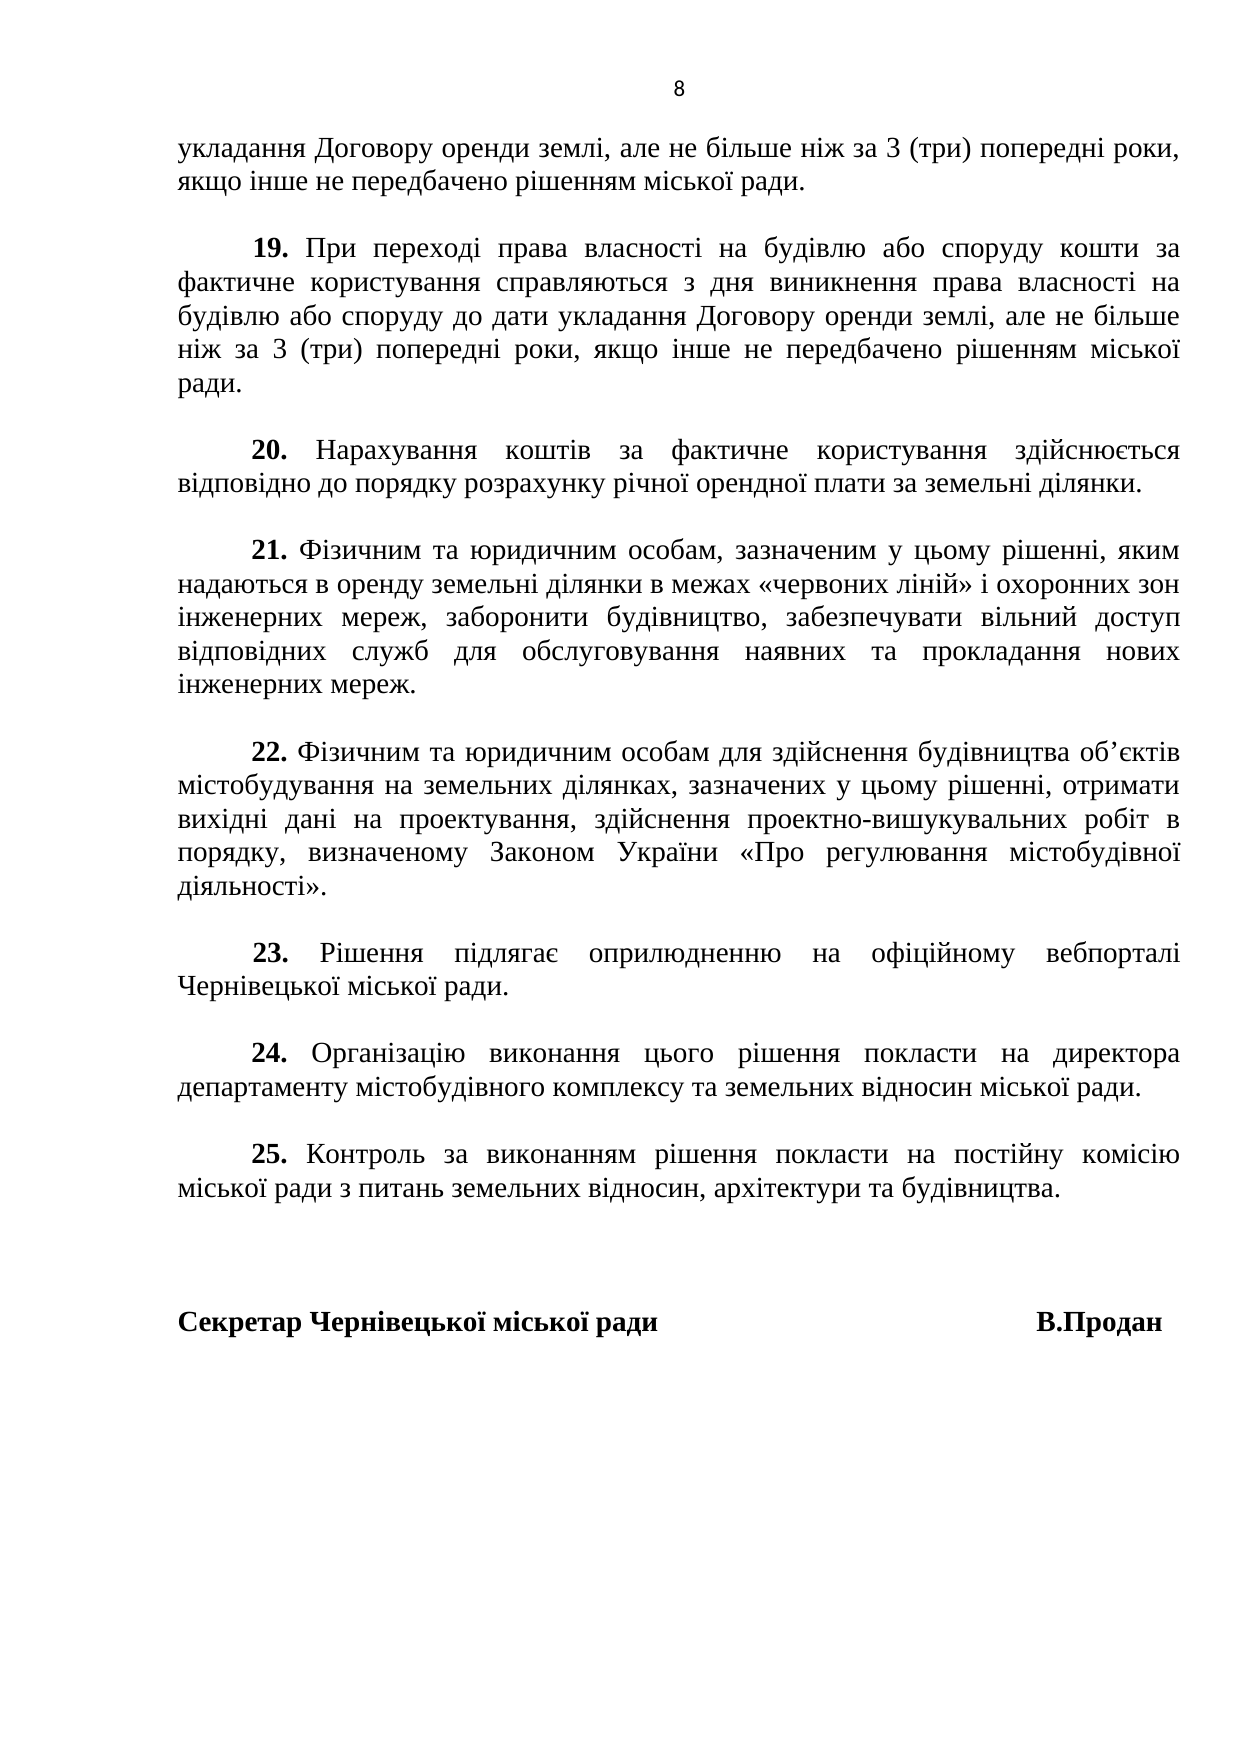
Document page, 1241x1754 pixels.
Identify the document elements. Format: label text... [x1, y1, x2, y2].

text 24. Організацію виконання цього рішення покласти на директора департаменту містобудівного комплексу та земельних відносин міської ради. [177, 1036, 1181, 1103]
text 22. Фізичним та юридичним особам для здійснення будівництва об’єктів містобудування на земельних ділянках, зазначених у цьому рішенні, отримати вихідні дані на проектування, здійснення проектно-вишукувальних робіт в порядку, визначеному Законом України «Про регулювання містобудівної діяльності». [177, 734, 1181, 901]
text 19. При переході права власності на будівлю або споруду кошти за фактичне користування справляються з дня виникнення права власності на будівлю або споруду до дати укладання Договору оренди землі, але не більше ніж за 3 (три) попередні роки, якщо інше не передбачено рішенням міської ради. [177, 231, 1181, 398]
text 20. Нарахування коштів за фактичне користування здійснюється відповідно до порядку розрахунку річної орендної плати за земельні ділянки. [177, 432, 1181, 499]
text 21. Фізичним та юридичним особам, зазначеним у цьому рішенні, яким надаються в оренду земельні ділянки в межах «червоних ліній» і охоронних зон інженерних мереж, заборонити будівництво, забезпечувати вільний доступ відповідних служб для обслуговування наявних та прокладання нових інженерних мереж. [177, 532, 1181, 700]
text 25. Контроль за виконанням рішення покласти на постійну комісію міської ради з питань земельних відносин, архітектури та будівництва. [177, 1136, 1181, 1203]
text Секретар Чернівецької міської ради В.Продан [177, 1304, 1181, 1337]
text 23. Рішення підлягає оприлюдненню на офіційному вебпорталі Чернівецької міської ради. [177, 935, 1181, 1002]
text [177, 130, 1181, 197]
